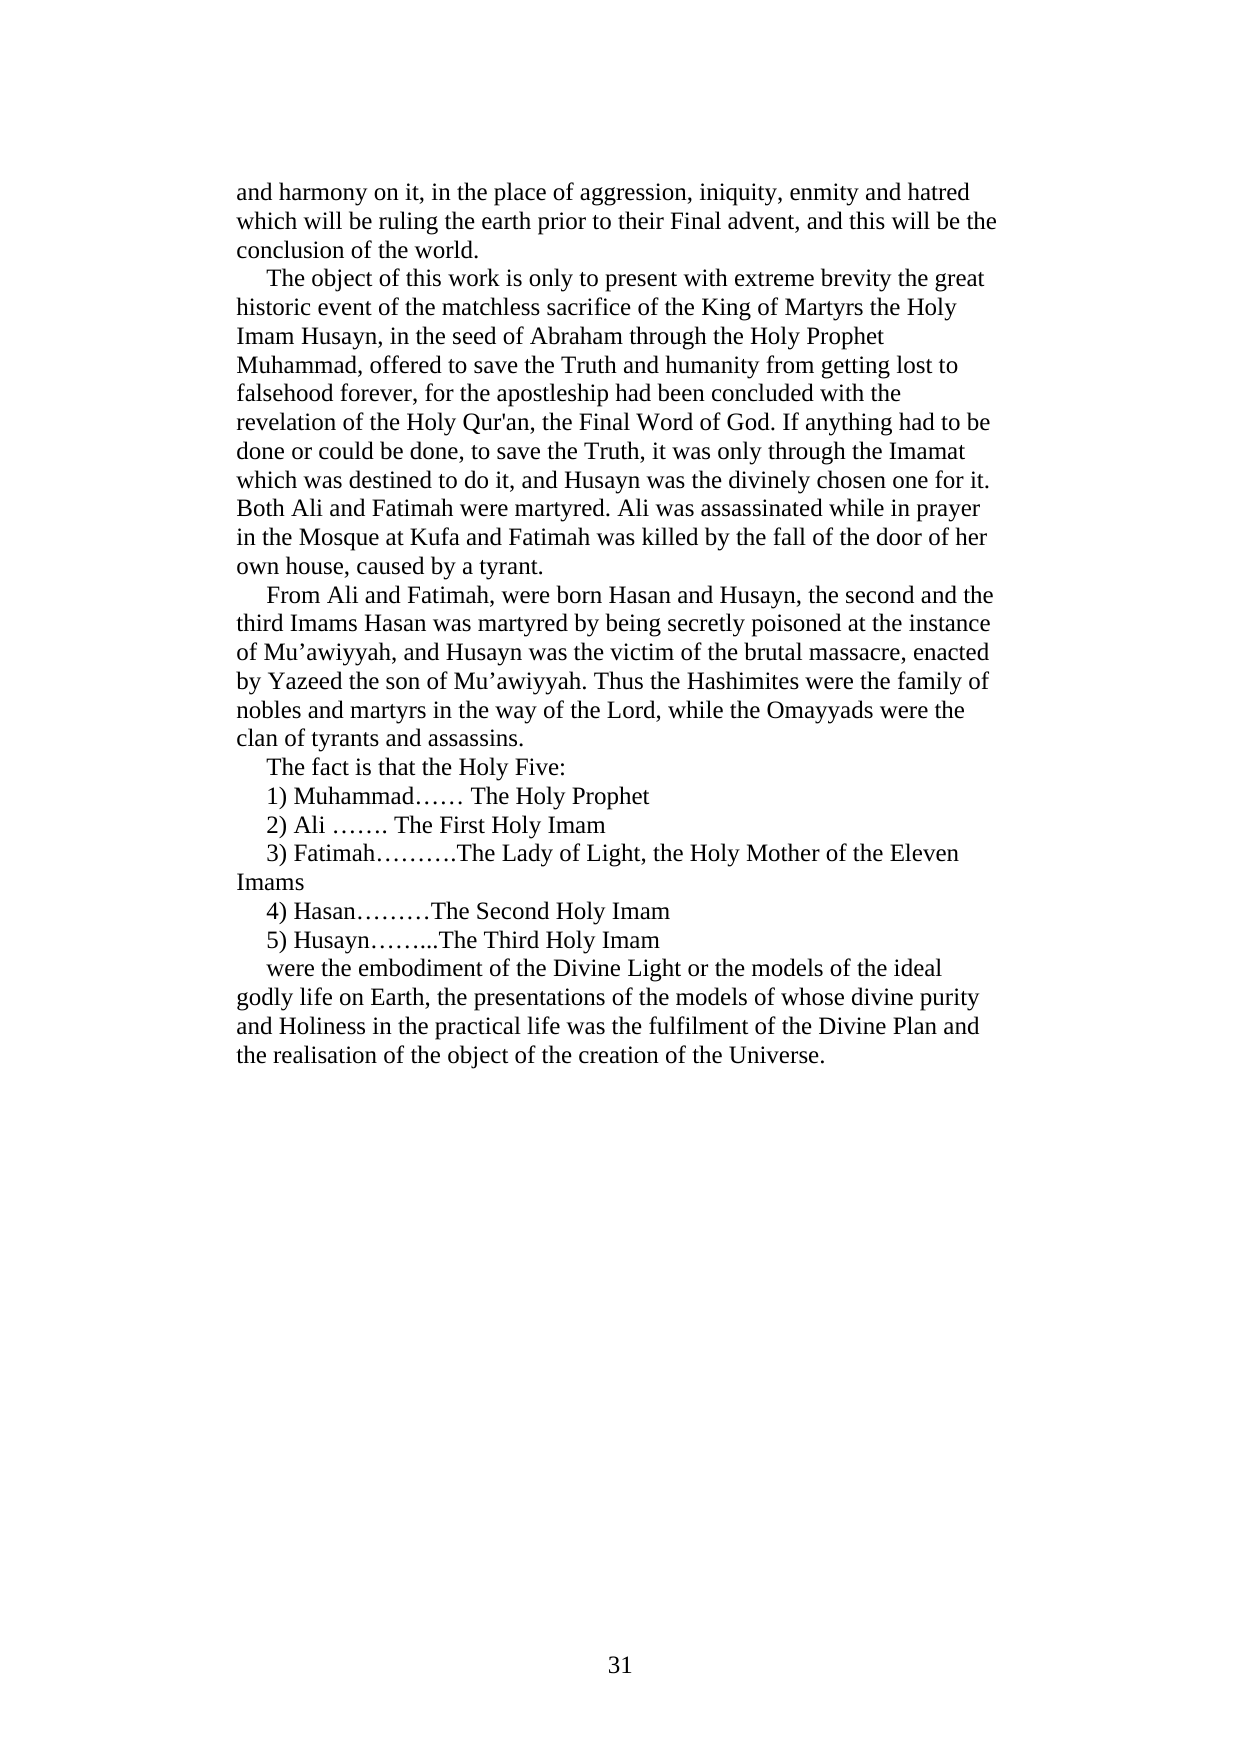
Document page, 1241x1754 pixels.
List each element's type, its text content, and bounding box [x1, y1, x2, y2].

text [236, 177, 1004, 263]
text 4) Hasan………The Second Holy Imam [236, 896, 1004, 925]
text 1) Muhammad…… The Holy Prophet [236, 781, 1004, 810]
text 5) Husayn……...The Third Holy Imam [236, 925, 1004, 953]
text 3) Fatimah……….The Lady of Light, the Holy Mother of the Eleven Imams [236, 838, 1004, 896]
text The fact is that the Holy Five: [236, 752, 1004, 781]
text were the embodiment of the Divine Light or the models of the ideal godly life on Earth, the presentations of the models of whose divine purity and Holiness in the practical life was the fulfilment of the Divine Plan and the realisation of the object of the creation of the Universe. [236, 953, 1004, 1068]
text 2) Ali ……. The First Holy Imam [236, 810, 1004, 838]
text The object of this work is only to present with extreme brevity the great historic event of the matchless sacrifice of the King of Martyrs the Holy Imam Husayn, in the seed of Abraham through the Holy Prophet Muhammad, offered to save the Truth and humanity from getting lost to falsehood forever, for the apostleship had been concluded with the revelation of the Holy Qur'an, the Final Word of God. If anything had to be done or could be done, to save the Truth, it was only through the Imamat which was destined to do it, and Husayn was the divinely chosen one for it. Both Ali and Fatimah were martyred. Ali was assassinated while in prayer in the Mosque at Kufa and Fatimah was killed by the fall of the door of her own house, caused by a tyrant. [236, 263, 1004, 580]
text From Ali and Fatimah, were born Hasan and Husayn, the second and the third Imams Hasan was martyred by being secretly poisoned at the instance of Mu’awiyyah, and Husayn was the victim of the brutal massacre, enacted by Yazeed the son of Mu’awiyyah. Thus the Hashimites were the family of nobles and martyrs in the way of the Lord, while the Omayyads were the clan of tyrants and assassins. [236, 580, 1004, 752]
